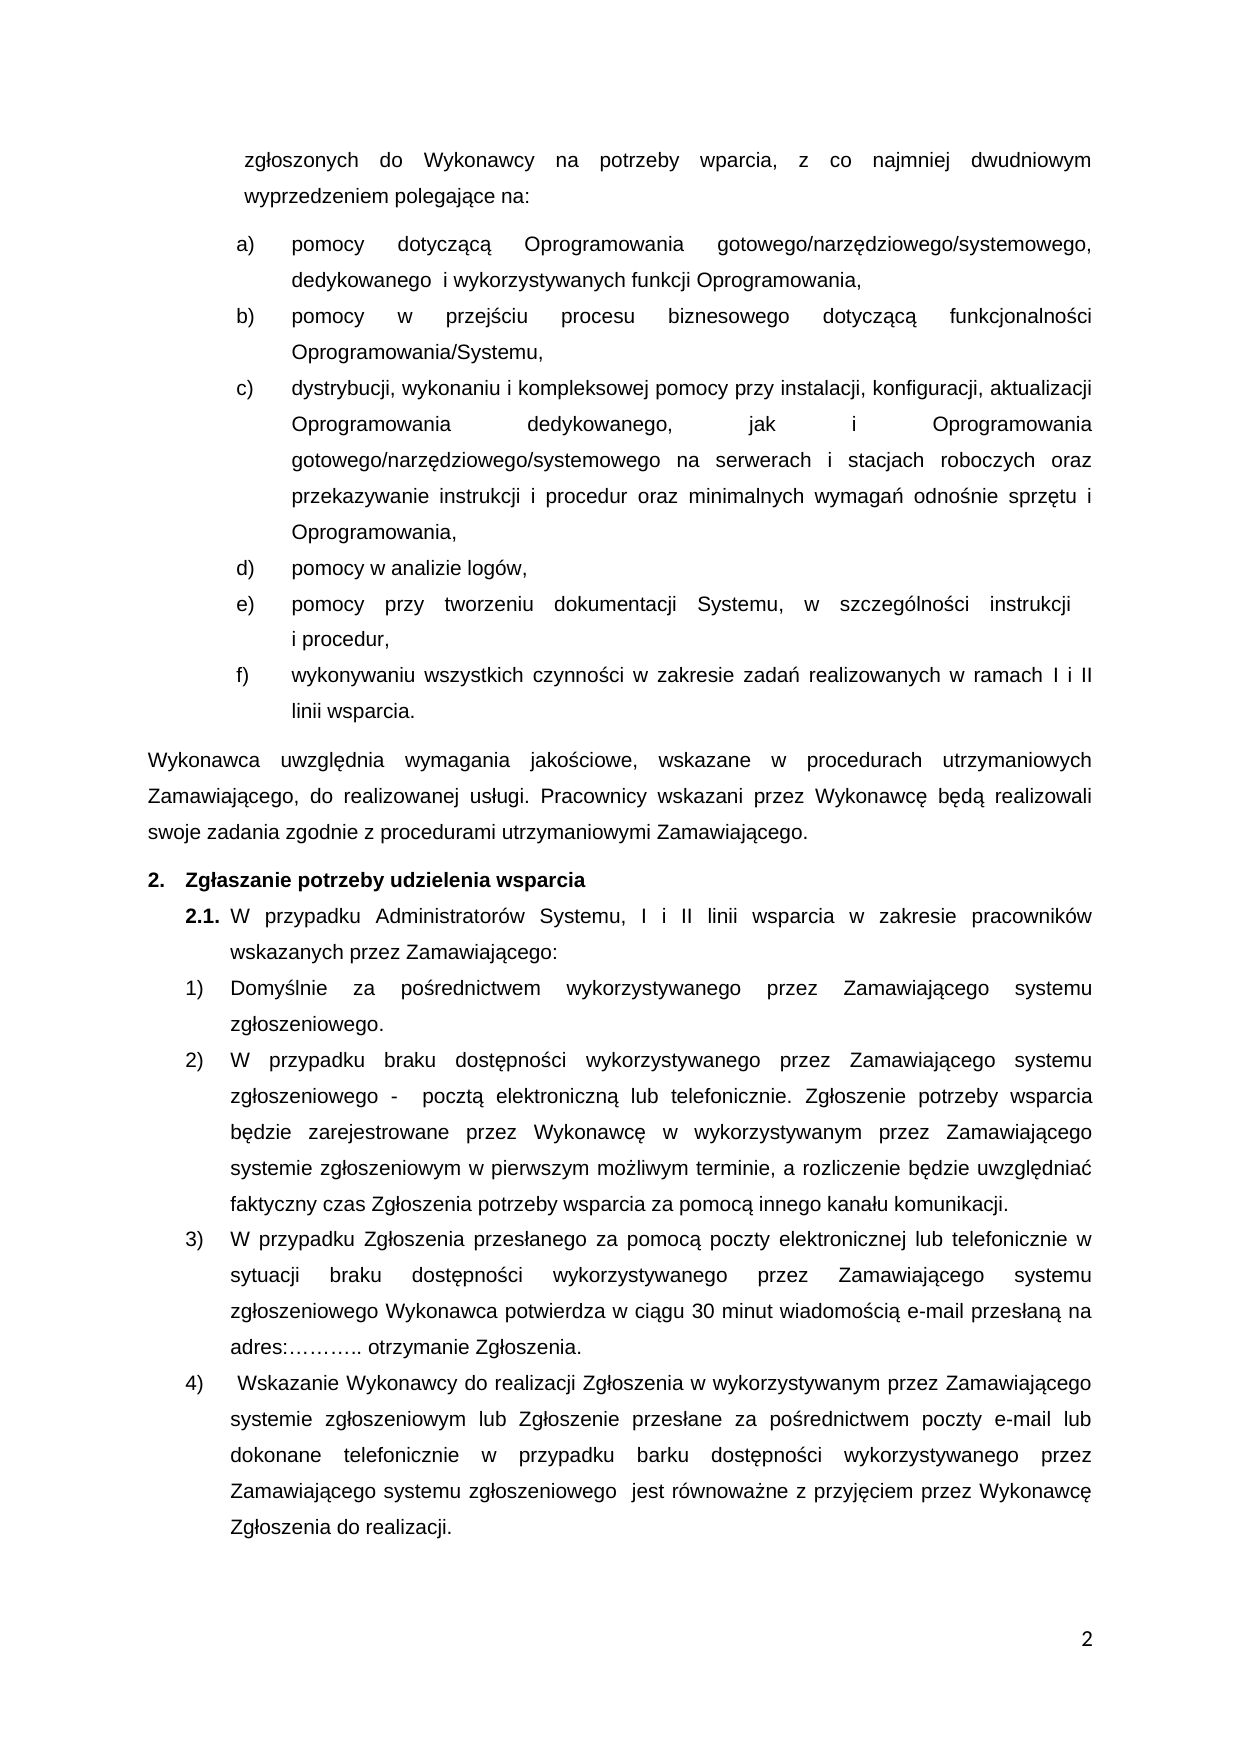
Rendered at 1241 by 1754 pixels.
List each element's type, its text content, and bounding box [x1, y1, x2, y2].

list Domyślnie za pośrednictwem wykorzystywanego przez Zamawiającego systemu zgłoszeniowego. [185, 976, 1093, 1036]
list W przypadku Zgłoszenia przesłanego za pomocą poczty elektronicznej lub telefonicznie w sytuacji braku dostępności wykorzystywanego przez Zamawiającego systemu zgłoszeniowego Wykonawca potwierdza w ciągu 30 minut wiadomością e-mail przesłaną na adres:……….. otrzymanie Zgłoszenia. [185, 1227, 1093, 1359]
list pomocy przy tworzeniu dokumentacji Systemu, w szczególności instrukcji i procedur, [236, 591, 1093, 651]
list pomocy w analizie logów, [236, 555, 1093, 579]
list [207, 148, 1093, 207]
list pomocy w przejściu procesu biznesowego dotyczącą funkcjonalności Oprogramowania/Systemu, [236, 304, 1093, 364]
text Wykonawca uwzględnia wymagania jakościowe, wskazane w procedurach utrzymaniowych Zamawiającego, do realizowanej usługi. Pracownicy wskazani przez Wykonawcę będą realizowali swoje zadania zgodnie z procedurami utrzymaniowymi Zamawiającego. [148, 748, 1093, 843]
list wykonywaniu wszystkich czynności w zakresie zadań realizowanych w ramach I i II linii wsparcia. [236, 663, 1093, 723]
list pomocy dotyczącą Oprogramowania gotowego/narzędziowego/systemowego, dedykowanego i wykorzystywanych funkcji Oprogramowania, [236, 232, 1093, 292]
list W przypadku braku dostępności wykorzystywanego przez Zamawiającego systemu zgłoszeniowego - pocztą elektroniczną lub telefonicznie. Zgłoszenie potrzeby wsparcia będzie zarejestrowane przez Wykonawcę w wykorzystywanym przez Zamawiającego systemie zgłoszeniowym w pierwszym możliwym terminie, a rozliczenie będzie uwzględniać faktyczny czas Zgłoszenia potrzeby wsparcia za pomocą innego kanału komunikacji. [185, 1048, 1093, 1215]
list dystrybucji, wykonaniu i kompleksowej pomocy przy instalacji, konfiguracji, aktualizacji Oprogramowania dedykowanego, jak i Oprogramowania gotowego/narzędziowego/systemowego na serwerach i stacjach roboczych oraz przekazywanie instrukcji i procedur oraz minimalnych wymagań odnośnie sprzętu i Oprogramowania, [236, 376, 1093, 543]
list Wskazanie Wykonawcy do realizacji Zgłoszenia w wykorzystywanym przez Zamawiającego systemie zgłoszeniowym lub Zgłoszenie przesłane za pośrednictwem poczty e-mail lub dokonane telefonicznie w przypadku barku dostępności wykorzystywanego przez Zamawiającego systemu zgłoszeniowego jest równoważne z przyjęciem przez Wykonawcę Zgłoszenia do realizacji. [185, 1371, 1093, 1539]
list W przypadku Administratorów Systemu, I i II linii wsparcia w zakresie pracowników wskazanych przez Zamawiającego: [185, 904, 1093, 964]
list Zgłaszanie potrzeby udzielenia wsparcia [148, 868, 1093, 892]
